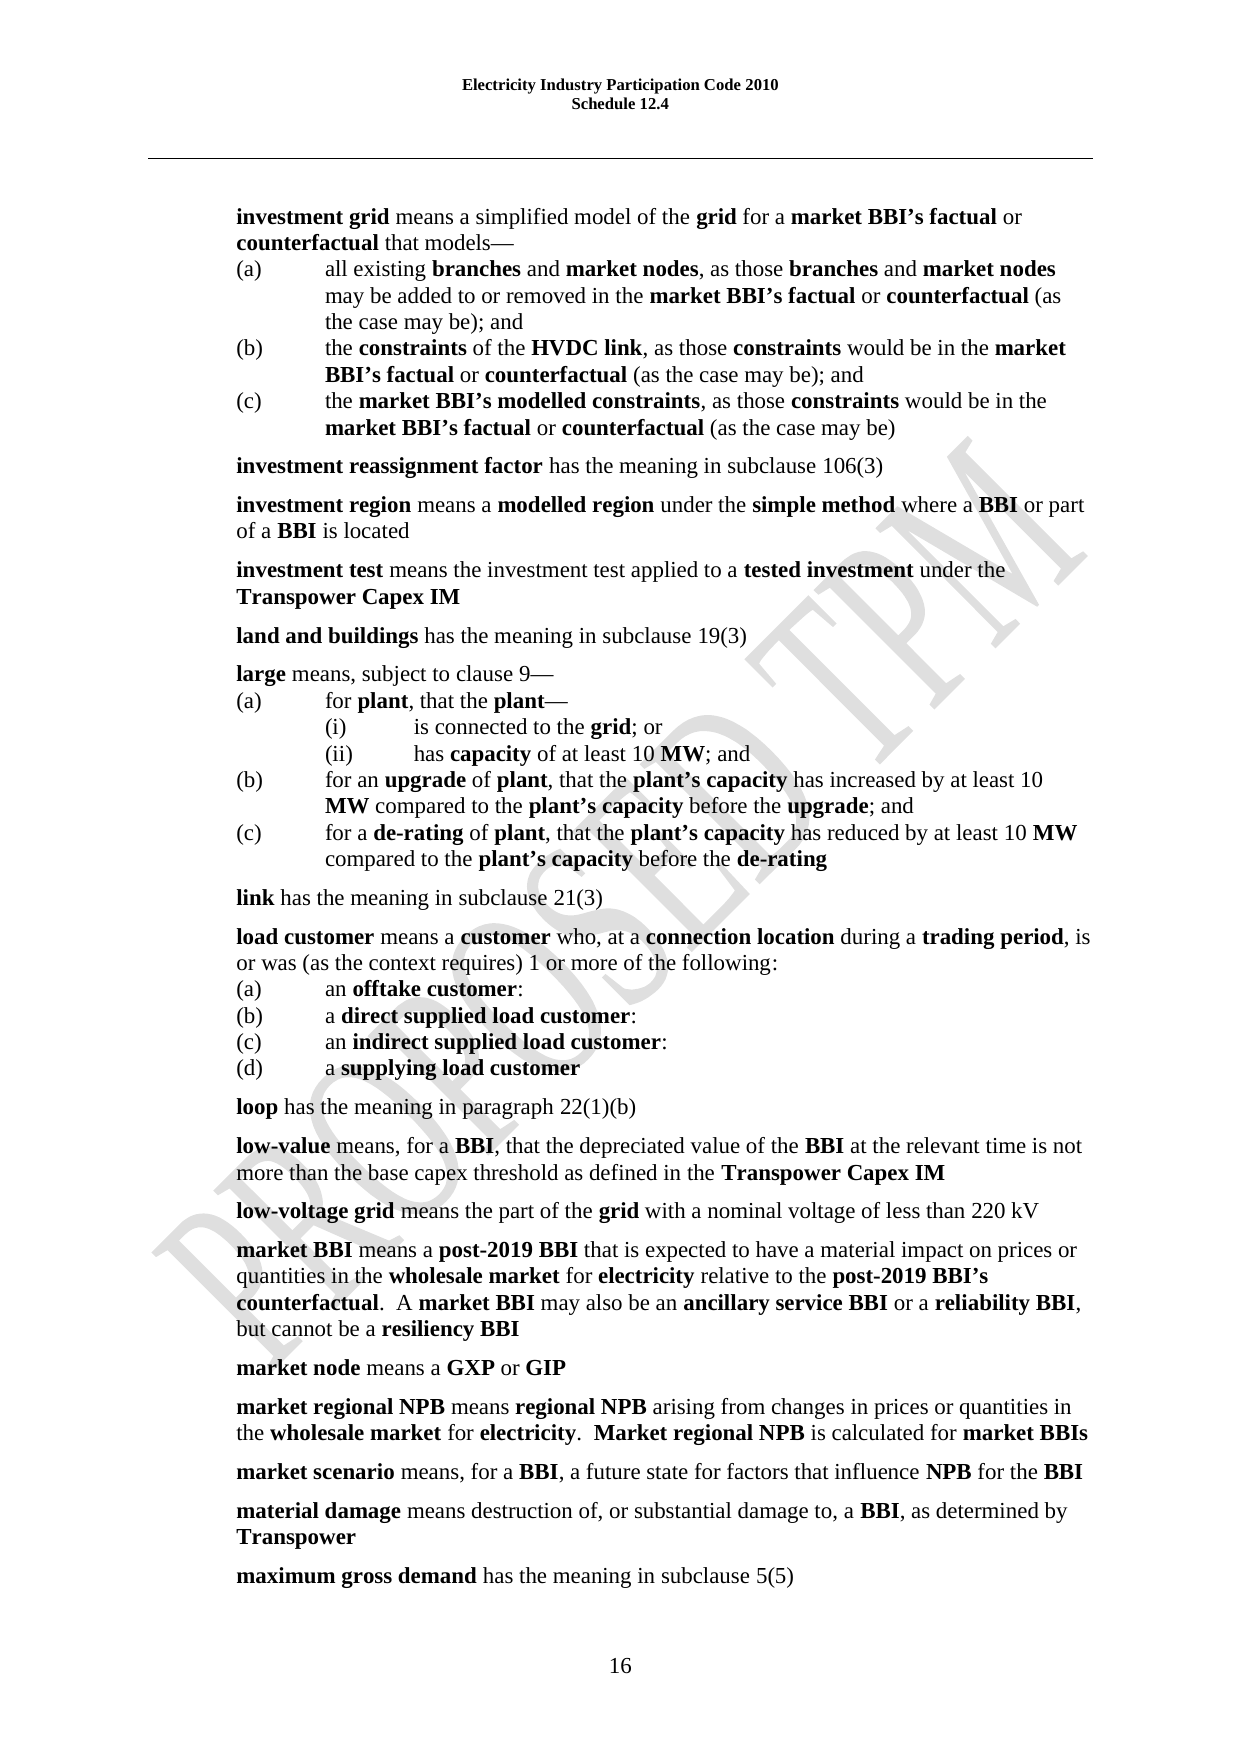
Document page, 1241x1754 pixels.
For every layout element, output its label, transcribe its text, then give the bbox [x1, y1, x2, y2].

subtitle a supplying load customer [236, 1054, 1093, 1081]
text low-value means, for a BBI, that the depreciated value of the BBI at the relevant time is not more than the base capex threshold as defined in the Transpower Capex IM [236, 1132, 1093, 1185]
text link has the meaning in subclause 21(3) [177, 884, 1093, 910]
text investment region means a modelled region under the simple method where a BBI or part of a BBI is located [236, 491, 1093, 544]
subtitle has capacity of at least 10 MW; and [325, 739, 1093, 766]
subtitle for plant, that the plant— [236, 687, 1093, 713]
text load customer means a customer who, at a connection location during a trading period, is or was (as the context requires) 1 or more of the following: [236, 923, 1093, 975]
subtitle all existing branches and market nodes, as those branches and market nodes may be added to or removed in the market BBI’s factual or counterfactual (as the case may be); and [236, 255, 1093, 334]
subtitle an indirect supplied load customer: [236, 1028, 1093, 1054]
text investment reassignment factor has the meaning in subclause 106(3) [236, 452, 1093, 479]
text market BBI means a post-2019 BBI that is expected to have a material impact on prices or quantities in the wholesale market for electricity relative to the post-2019 BBI’s counterfactual. A market BBI may also be an ancillary service BBI or a reliability BBI, but cannot be a resiliency BBI [236, 1236, 1093, 1342]
subtitle for an upgrade of plant, that the plant’s capacity has increased by at least 10 MW compared to the plant’s capacity before the upgrade; and [236, 766, 1093, 819]
text maximum gross demand has the meaning in subclause 5(5) [236, 1562, 1093, 1589]
text loop has the meaning in paragraph 22(1)(b) [236, 1093, 1093, 1120]
text market scenario means, for a BBI, a future state for factors that influence NPB for the BBI [236, 1458, 1093, 1484]
subtitle is connected to the grid; or [325, 713, 1093, 739]
text material damage means destruction of, or substantial damage to, a BBI, as determined by Transpower [236, 1497, 1093, 1550]
text large means, subject to clause 9— [236, 661, 1093, 687]
text market regional NPB means regional NPB arising from changes in prices or quantities in the wholesale market for electricity. Market regional NPB is calculated for market BBIs [236, 1393, 1093, 1446]
subtitle for a de-rating of plant, that the plant’s capacity has reduced by at least 10 MW compared to the plant’s capacity before the de-rating [236, 819, 1093, 871]
subtitle an offtake customer: [236, 975, 1093, 1002]
subtitle the constraints of the HVDC link, as those constraints would be in the market BBI’s factual or counterfactual (as the case may be); and [236, 334, 1093, 387]
subtitle a direct supplied load customer: [236, 1002, 1093, 1028]
text market node means a GXP or GIP [236, 1354, 1093, 1381]
text land and buildings has the meaning in subclause 19(3) [236, 622, 1093, 648]
subtitle the market BBI’s modelled constraints, as those constraints would be in the market BBI’s factual or counterfactual (as the case may be) [236, 387, 1093, 440]
text investment grid means a simplified model of the grid for a market BBI’s factual or counterfactual that models— [236, 203, 1093, 255]
text investment test means the investment test applied to a tested investment under the Transpower Capex IM [236, 556, 1093, 609]
text low-voltage grid means the part of the grid with a nominal voltage of less than 220 kV [236, 1197, 1093, 1224]
